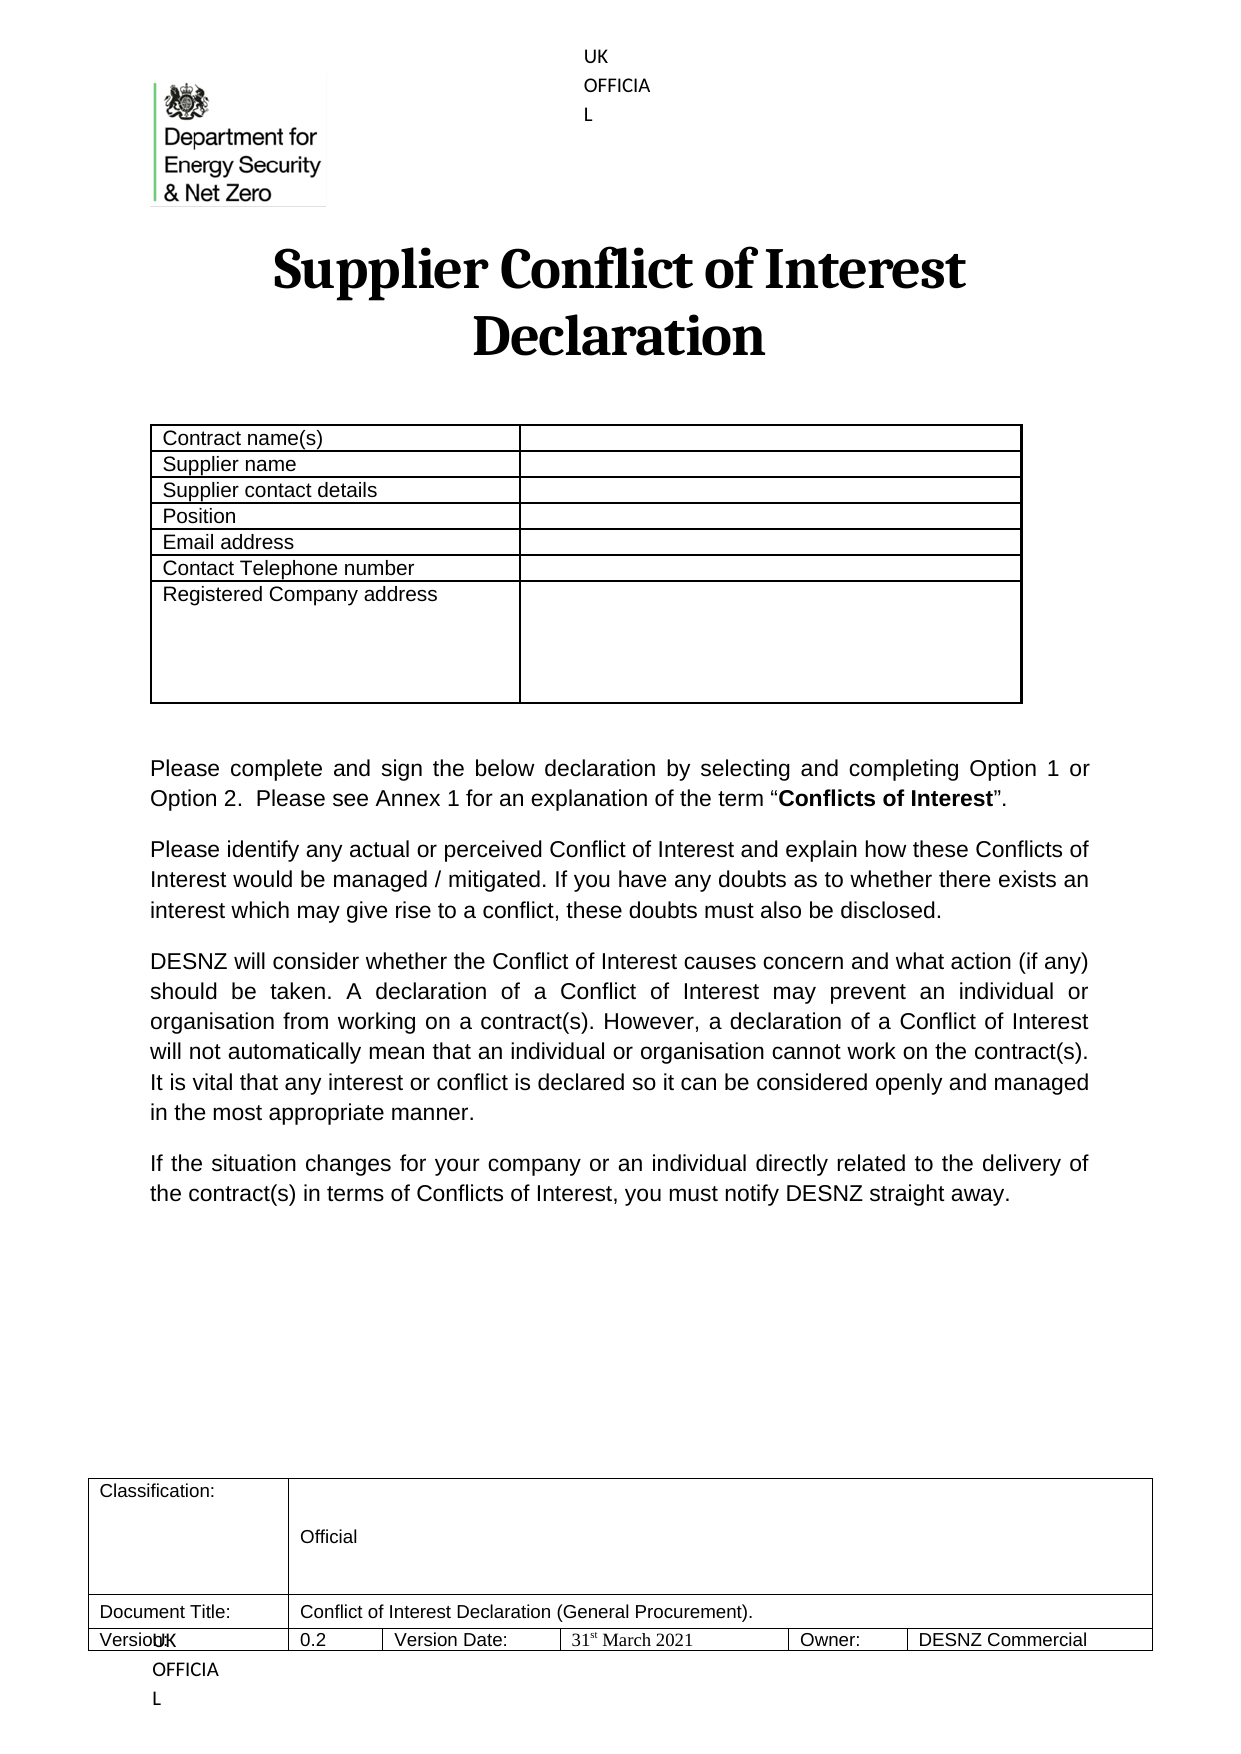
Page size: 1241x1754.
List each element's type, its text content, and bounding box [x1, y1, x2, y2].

table_cell [521, 530, 1020, 554]
text Please identify any actual or perceived Conflict of Interest and explain how these Conflicts of Interest would be managed / mitigated. If you have any doubts as to whether there exists an interest which may give rise to a conflict, these doubts must also be disclosed. [150, 836, 1090, 923]
table_cell Position [152, 504, 519, 528]
table_cell [521, 478, 1020, 502]
text DESNZ will consider whether the Conflict of Interest causes concern and what action (if any) should be taken. A declaration of a Conflict of Interest may prevent an individual or organisation from working on a contract(s). However, a declaration of a Conflict of Interest will not automatically mean that an individual or organisation cannot work on the contract(s). It is vital that any interest or conflict is declared so it can be considered openly and managed in the most appropriate manner. [150, 948, 1090, 1125]
picture [150, 73, 327, 207]
table_cell Supplier contact details [152, 478, 519, 502]
title Supplier Conflict of Interest Declaration [150, 236, 1090, 370]
table_cell Registered Company address [152, 582, 519, 702]
table_cell Contact Telephone number [152, 556, 519, 580]
table_header Contract name(s) [152, 426, 519, 450]
table_header [521, 426, 1020, 450]
table_cell [521, 504, 1020, 528]
table_cell Supplier name [152, 452, 519, 476]
text If the situation changes for your company or an individual directly related to the delivery of the contract(s) in terms of Conflicts of Interest, you must notify DESNZ straight away. [150, 1150, 1090, 1206]
text Please complete and sign the below declaration by selecting and completing Option 1 or Option 2. Please see Annex 1 for an explanation of the term “Conflicts of Interest”. [150, 755, 1090, 812]
table_cell Email address [152, 530, 519, 554]
table_cell [521, 452, 1020, 476]
table_cell [521, 582, 1020, 702]
table_cell [521, 556, 1020, 580]
